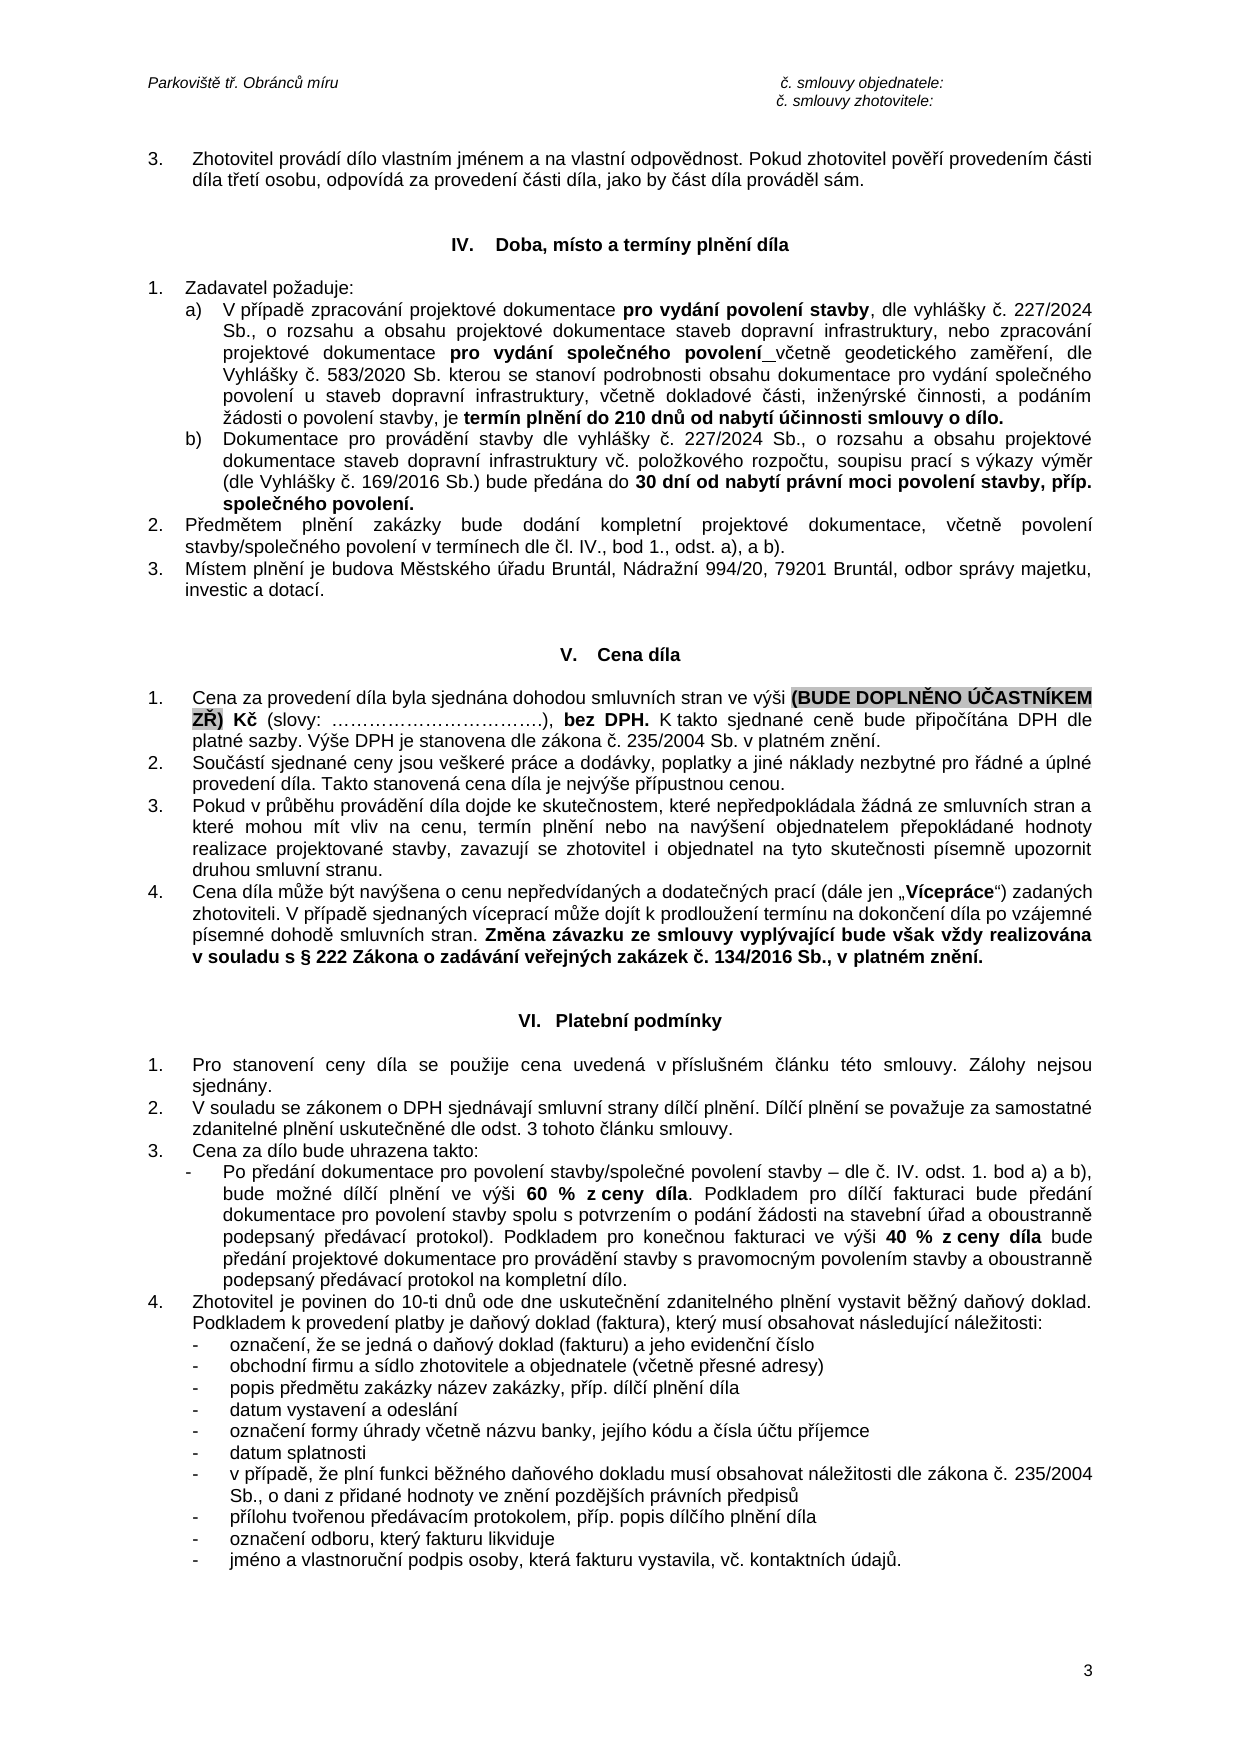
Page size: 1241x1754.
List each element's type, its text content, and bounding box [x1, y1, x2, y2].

list popis předmětu zakázky název zakázky, příp. dílčí plnění díla [192, 1377, 1092, 1398]
list označení, že se jedná o daňový doklad (fakturu) a jeho evidenční číslo [192, 1334, 1092, 1355]
list Po předání dokumentace pro povolení stavby/společné povolení stavby – dle č. IV. odst. 1. bod a) a b), bude možné dílčí plnění ve výši 60 % z ceny díla. Podkladem pro dílčí fakturaci bude předání dokumentace pro povolení stavby spolu s potvrzením o podání žádosti na stavební úřad a oboustranně podepsaný předávací protokol). Podkladem pro konečnou fakturaci ve výši 40 % z ceny díla bude předání projektové dokumentace pro provádění stavby s pravomocným povolením stavby a oboustranně podepsaný předávací protokol na kompletní dílo. [185, 1161, 1092, 1291]
list Pokud v průběhu provádění díla dojde ke skutečnostem, které nepředpokládala žádná ze smluvních stran a které mohou mít vliv na cenu, termín plnění nebo na navýšení objednatelem přepokládané hodnoty realizace projektované stavby, zavazují se zhotovitel i objednatel na tyto skutečnosti písemně upozornit druhou smluvní stranu. [148, 794, 1092, 881]
list Cena díla může být navýšena o cenu nepředvídaných a dodatečných prací (dále jen „Vícepráce“) zadaných zhotoviteli. V případě sjednaných víceprací může dojít k prodloužení termínu na dokončení díla po vzájemné písemné dohodě smluvních stran. Změna závazku ze smlouvy vyplývající bude však vždy realizována v souladu s § 222 Zákona o zadávání veřejných zakázek č. 134/2016 Sb., v platném znění. [148, 881, 1092, 967]
list Cena za dílo bude uhrazena takto: [148, 1139, 1092, 1161]
list obchodní firmu a sídlo zhotovitele a objednatele (včetně přesné adresy) [192, 1355, 1092, 1377]
list Součástí sjednané ceny jsou veškeré práce a dodávky, poplatky a jiné náklady nezbytné pro řádné a úplné provedení díla. Takto stanovená cena díla je nejvýše přípustnou cenou. [148, 751, 1092, 794]
list V případě zpracování projektové dokumentace pro vydání povolení stavby, dle vyhlášky č. 227/2024 Sb., o rozsahu a obsahu projektové dokumentace staveb dopravní infrastruktury, nebo zpracování projektové dokumentace pro vydání společného povolení včetně geodetického zaměření, dle Vyhlášky č. 583/2020 Sb. kterou se stanoví podrobnosti obsahu dokumentace pro vydání společného povolení u staveb dopravní infrastruktury, včetně dokladové části, inženýrské činnosti, a podáním žádosti o povolení stavby, je termín plnění do 210 dnů od nabytí účinnosti smlouvy o dílo. [185, 299, 1092, 428]
list v případě, že plní funkci běžného daňového dokladu musí obsahovat náležitosti dle zákona č. 235/2004 Sb., o dani z přidané hodnoty ve znění pozdějších právních předpisů [192, 1463, 1092, 1506]
list jméno a vlastnoruční podpis osoby, která fakturu vystavila, vč. kontaktních údajů. [192, 1549, 1092, 1571]
list Cena za provedení díla byla sjednána dohodou smluvních stran ve výši (BUDE DOPLNĚNO ÚČASTNÍKEM ZŘ) Kč (slovy: …………………………….), bez DPH. K takto sjednané ceně bude připočítána DPH dle platné sazby. Výše DPH je stanovena dle zákona č. 235/2004 Sb. v platném znění. [148, 687, 1092, 751]
list datum vystavení a odeslání [192, 1398, 1092, 1420]
list Zhotovitel je povinen do 10-ti dnů ode dne uskutečnění zdanitelného plnění vystavit běžný daňový doklad. Podkladem k provedení platby je daňový doklad (faktura), který musí obsahovat následující náležitosti: [148, 1291, 1092, 1334]
list Cena díla [148, 644, 1092, 665]
list Zadavatel požaduje: [148, 277, 1092, 299]
list V souladu se zákonem o DPH sjednávají smluvní strany dílčí plnění. Dílčí plnění se považuje za samostatné zdanitelné plnění uskutečněné dle odst. 3 tohoto článku smlouvy. [148, 1096, 1092, 1139]
list označení odboru, který fakturu likviduje [192, 1528, 1092, 1549]
list přílohu tvořenou předávacím protokolem, příp. popis dílčího plnění díla [192, 1506, 1092, 1528]
list Dokumentace pro provádění stavby dle vyhlášky č. 227/2024 Sb., o rozsahu a obsahu projektové dokumentace staveb dopravní infrastruktury vč. položkového rozpočtu, soupisu prací s výkazy výměr (dle Vyhlášky č. 169/2016 Sb.) bude předána do 30 dní od nabytí právní moci povolení stavby, příp. společného povolení. [185, 428, 1092, 514]
list Pro stanovení ceny díla se použije cena uvedená v příslušném článku této smlouvy. Zálohy nejsou sjednány. [148, 1053, 1092, 1096]
list Doba, místo a termíny plnění díla [148, 234, 1092, 256]
list Předmětem plnění zakázky bude dodání kompletní projektové dokumentace, včetně povolení stavby/společného povolení v termínech dle čl. IV., bod 1., odst. a), a b). [148, 514, 1092, 557]
list Zhotovitel provádí dílo vlastním jménem a na vlastní odpovědnost. Pokud zhotovitel pověří provedením části díla třetí osobu, odpovídá za provedení části díla, jako by část díla prováděl sám. [148, 148, 1092, 191]
list Platební podmínky [148, 1010, 1092, 1032]
list označení formy úhrady včetně názvu banky, jejího kódu a čísla účtu příjemce [192, 1420, 1092, 1441]
list Místem plnění je budova Městského úřadu Bruntál, Nádražní 994/20, 79201 Bruntál, odbor správy majetku, investic a dotací. [148, 557, 1092, 601]
list datum splatnosti [192, 1441, 1092, 1463]
